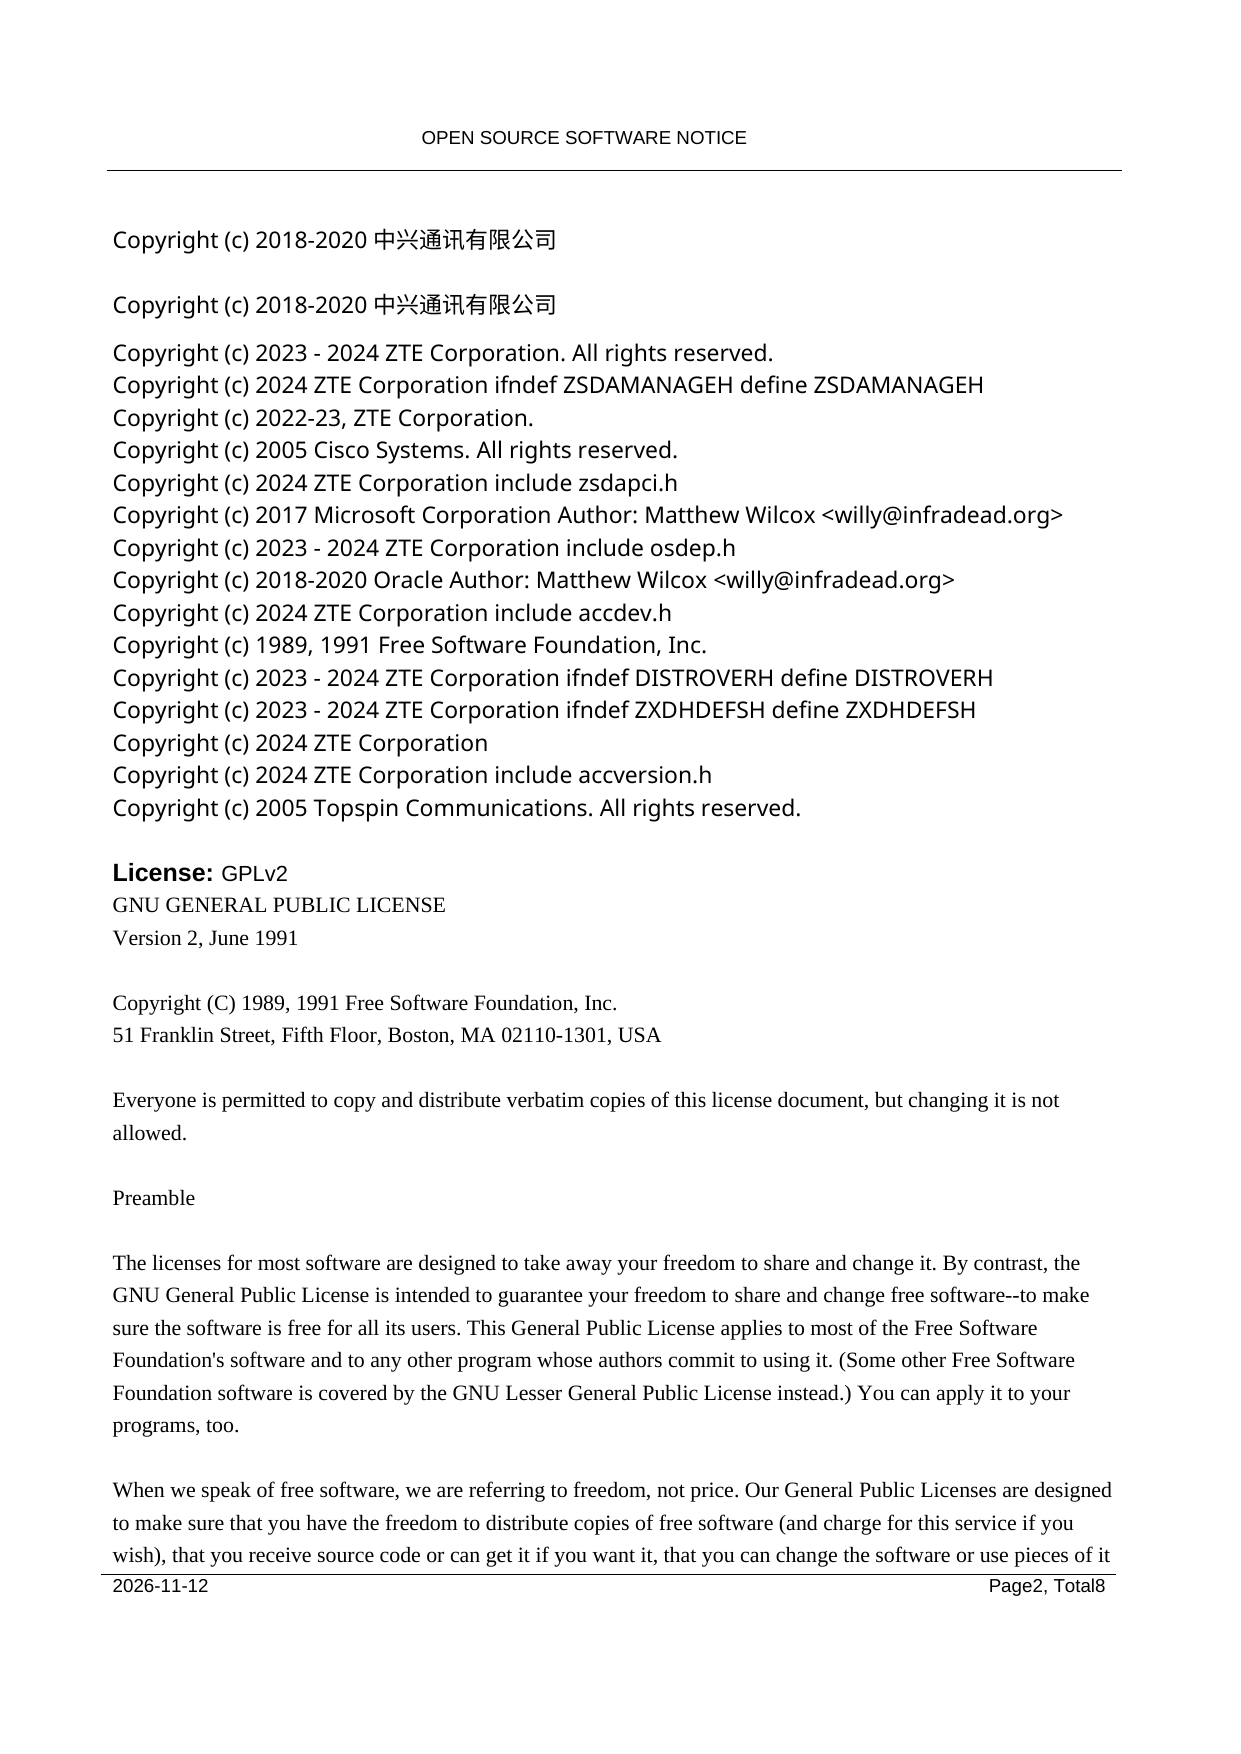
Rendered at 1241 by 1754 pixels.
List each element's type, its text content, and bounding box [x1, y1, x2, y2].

text License: GPLv2 [112, 856, 1128, 889]
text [112, 206, 1128, 856]
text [112, 889, 1128, 1571]
